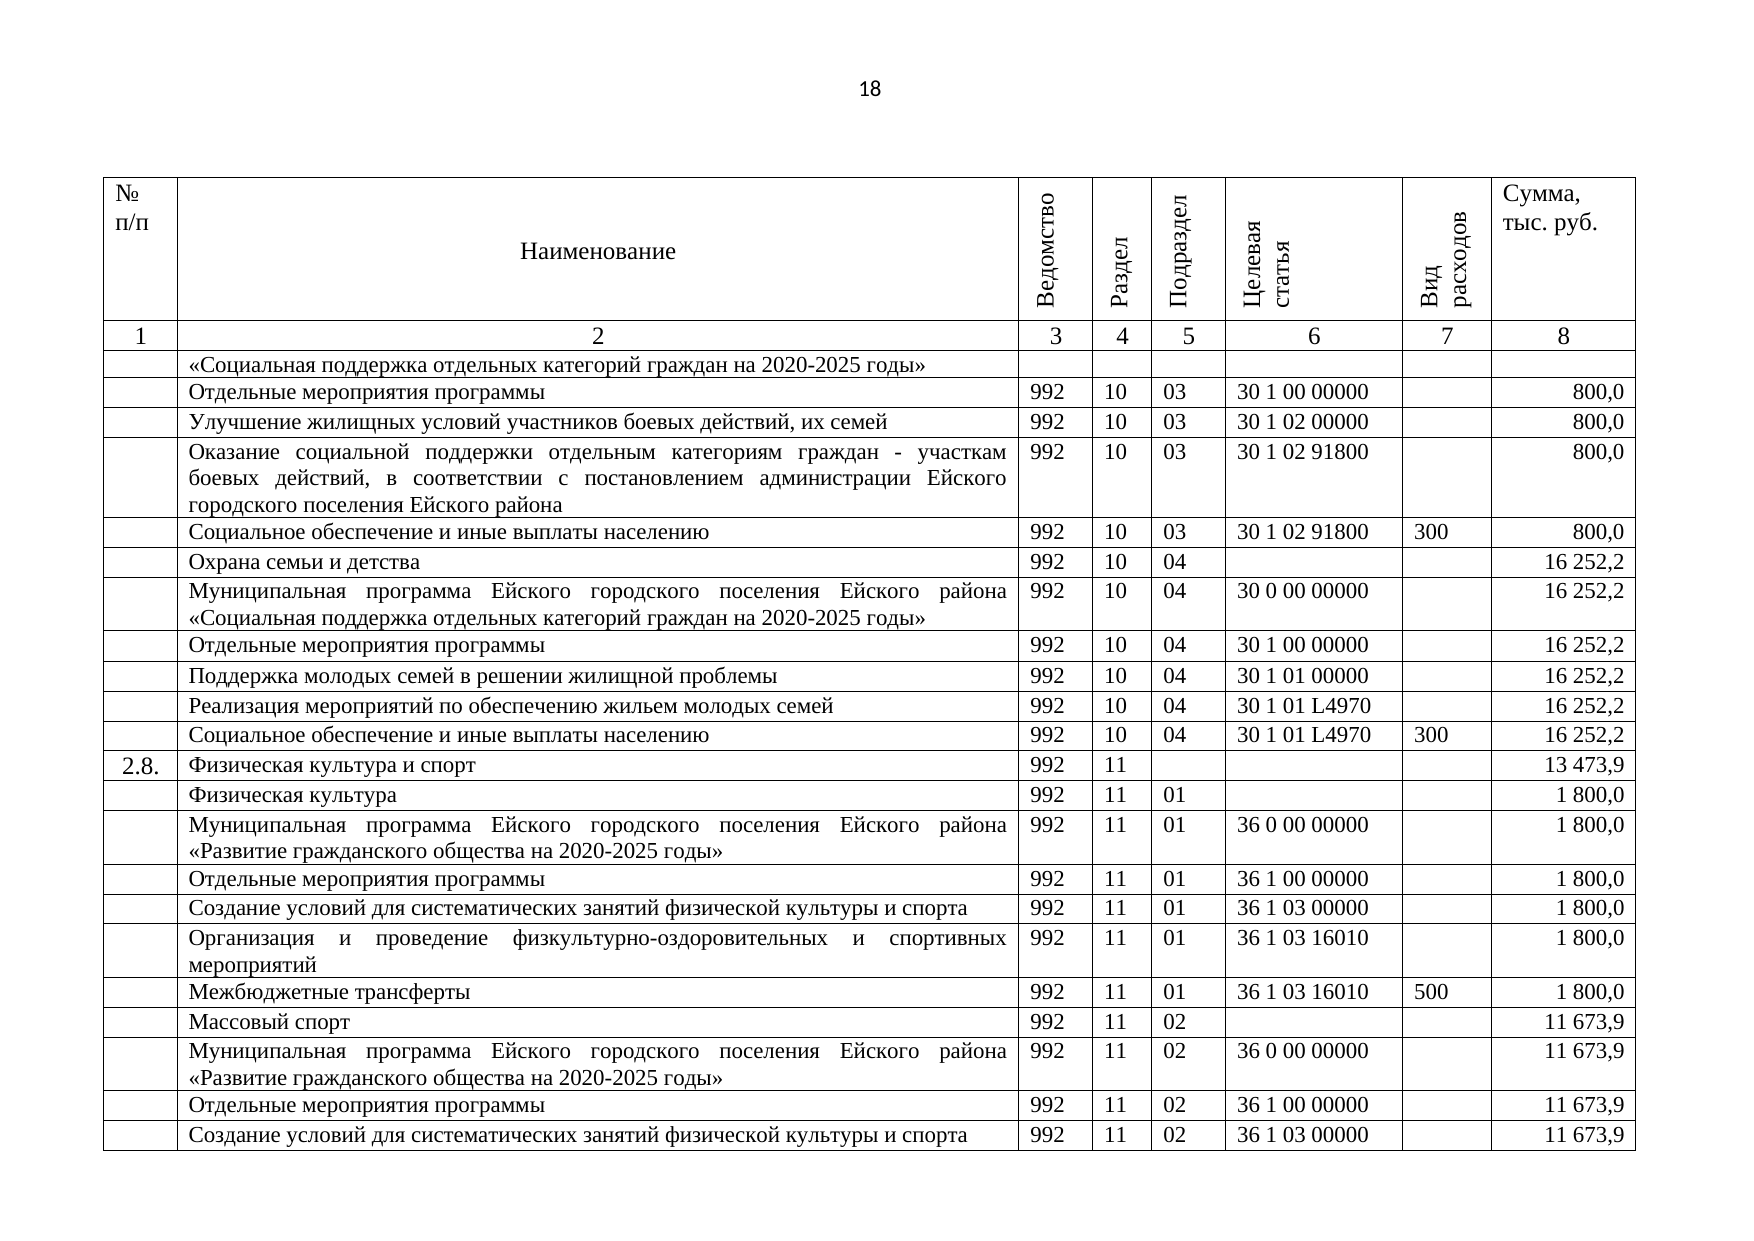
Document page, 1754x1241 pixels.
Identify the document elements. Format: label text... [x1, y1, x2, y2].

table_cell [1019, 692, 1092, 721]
table_header Наименование [178, 178, 1018, 320]
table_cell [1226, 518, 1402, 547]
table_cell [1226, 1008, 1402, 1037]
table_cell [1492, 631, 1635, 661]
table_cell 3 [1019, 321, 1092, 350]
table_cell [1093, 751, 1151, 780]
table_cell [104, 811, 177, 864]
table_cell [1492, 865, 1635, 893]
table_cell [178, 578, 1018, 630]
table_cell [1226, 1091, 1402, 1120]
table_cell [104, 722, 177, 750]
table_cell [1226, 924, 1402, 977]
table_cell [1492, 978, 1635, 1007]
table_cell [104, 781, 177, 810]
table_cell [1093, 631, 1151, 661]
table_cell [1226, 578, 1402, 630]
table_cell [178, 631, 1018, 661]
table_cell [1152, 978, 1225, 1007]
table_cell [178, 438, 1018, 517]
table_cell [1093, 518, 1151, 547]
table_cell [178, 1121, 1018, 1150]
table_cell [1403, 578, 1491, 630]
table_cell 2 [178, 321, 1018, 350]
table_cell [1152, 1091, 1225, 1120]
table_cell 7 [1403, 321, 1491, 350]
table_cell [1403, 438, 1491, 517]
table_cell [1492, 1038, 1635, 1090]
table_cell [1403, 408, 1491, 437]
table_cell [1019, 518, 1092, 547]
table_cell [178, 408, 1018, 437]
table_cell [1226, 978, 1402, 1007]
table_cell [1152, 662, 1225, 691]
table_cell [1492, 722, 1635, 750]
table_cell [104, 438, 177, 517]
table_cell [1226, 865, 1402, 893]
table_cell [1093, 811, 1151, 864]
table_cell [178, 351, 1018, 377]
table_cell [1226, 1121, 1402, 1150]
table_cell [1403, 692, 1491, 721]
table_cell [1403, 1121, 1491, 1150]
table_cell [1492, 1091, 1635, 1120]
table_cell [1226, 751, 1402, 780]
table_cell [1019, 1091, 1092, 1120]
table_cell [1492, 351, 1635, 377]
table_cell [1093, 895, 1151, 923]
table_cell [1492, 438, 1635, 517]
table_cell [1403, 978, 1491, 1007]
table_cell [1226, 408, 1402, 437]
table_header Подраздел [1152, 178, 1225, 320]
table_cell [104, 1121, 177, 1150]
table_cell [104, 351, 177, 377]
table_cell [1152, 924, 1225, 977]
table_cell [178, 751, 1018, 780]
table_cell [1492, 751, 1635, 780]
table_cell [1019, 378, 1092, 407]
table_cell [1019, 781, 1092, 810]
table_header Ведомство [1019, 178, 1092, 320]
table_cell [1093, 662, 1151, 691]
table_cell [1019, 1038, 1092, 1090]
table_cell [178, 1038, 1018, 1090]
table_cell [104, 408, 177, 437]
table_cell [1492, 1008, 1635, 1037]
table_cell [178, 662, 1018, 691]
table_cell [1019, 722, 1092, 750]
table_cell 8 [1492, 321, 1635, 350]
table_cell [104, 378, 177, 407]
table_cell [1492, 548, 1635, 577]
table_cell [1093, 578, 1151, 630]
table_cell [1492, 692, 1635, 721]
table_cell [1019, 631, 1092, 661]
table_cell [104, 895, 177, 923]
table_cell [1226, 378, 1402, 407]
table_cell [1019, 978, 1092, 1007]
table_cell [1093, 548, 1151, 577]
table_cell 1 [104, 321, 177, 350]
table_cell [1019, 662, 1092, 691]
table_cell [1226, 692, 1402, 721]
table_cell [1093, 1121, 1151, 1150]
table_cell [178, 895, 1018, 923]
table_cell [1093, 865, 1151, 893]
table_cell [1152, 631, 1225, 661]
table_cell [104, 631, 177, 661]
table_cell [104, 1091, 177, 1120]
table_cell 5 [1152, 321, 1225, 350]
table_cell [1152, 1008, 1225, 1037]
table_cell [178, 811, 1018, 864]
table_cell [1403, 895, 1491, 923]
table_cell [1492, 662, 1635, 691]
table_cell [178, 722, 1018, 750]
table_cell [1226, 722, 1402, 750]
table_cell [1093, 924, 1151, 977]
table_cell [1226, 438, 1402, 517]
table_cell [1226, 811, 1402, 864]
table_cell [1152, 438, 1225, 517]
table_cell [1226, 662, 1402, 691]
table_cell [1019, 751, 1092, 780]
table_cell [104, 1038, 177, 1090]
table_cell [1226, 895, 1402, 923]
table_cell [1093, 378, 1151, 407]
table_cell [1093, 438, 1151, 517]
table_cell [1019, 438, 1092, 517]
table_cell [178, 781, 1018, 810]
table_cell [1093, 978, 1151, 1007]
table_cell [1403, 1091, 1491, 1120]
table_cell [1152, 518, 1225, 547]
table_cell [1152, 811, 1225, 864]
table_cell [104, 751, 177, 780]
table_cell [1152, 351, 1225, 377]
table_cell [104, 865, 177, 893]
table_header № п/п [104, 178, 177, 320]
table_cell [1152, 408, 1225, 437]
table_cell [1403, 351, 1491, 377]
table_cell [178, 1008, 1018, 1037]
table_cell 4 [1093, 321, 1151, 350]
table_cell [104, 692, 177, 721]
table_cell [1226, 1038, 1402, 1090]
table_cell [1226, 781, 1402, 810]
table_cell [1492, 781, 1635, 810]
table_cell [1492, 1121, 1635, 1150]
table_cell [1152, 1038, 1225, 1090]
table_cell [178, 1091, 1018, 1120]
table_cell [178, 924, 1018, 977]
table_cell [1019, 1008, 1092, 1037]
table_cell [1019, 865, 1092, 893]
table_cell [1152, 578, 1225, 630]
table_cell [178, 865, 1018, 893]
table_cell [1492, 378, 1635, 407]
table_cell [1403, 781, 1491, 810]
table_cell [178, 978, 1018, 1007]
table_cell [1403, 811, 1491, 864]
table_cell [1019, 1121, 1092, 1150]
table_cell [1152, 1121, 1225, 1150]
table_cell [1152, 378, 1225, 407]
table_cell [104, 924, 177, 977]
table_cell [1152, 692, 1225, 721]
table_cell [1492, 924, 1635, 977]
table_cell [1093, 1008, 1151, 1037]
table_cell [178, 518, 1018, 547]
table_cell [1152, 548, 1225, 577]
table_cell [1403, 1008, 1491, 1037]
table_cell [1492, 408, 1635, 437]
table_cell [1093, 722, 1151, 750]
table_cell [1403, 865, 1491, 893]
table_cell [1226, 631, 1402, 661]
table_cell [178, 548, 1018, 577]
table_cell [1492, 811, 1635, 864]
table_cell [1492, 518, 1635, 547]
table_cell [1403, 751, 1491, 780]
table_header Раздел [1093, 178, 1151, 320]
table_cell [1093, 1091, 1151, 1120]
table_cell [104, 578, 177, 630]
table_header Вид расходов [1403, 178, 1491, 320]
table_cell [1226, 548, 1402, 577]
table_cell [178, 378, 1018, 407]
table_header Сумма, тыс. руб. [1492, 178, 1635, 320]
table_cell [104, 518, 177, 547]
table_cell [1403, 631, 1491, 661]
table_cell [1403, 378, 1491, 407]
table_header Целевая статья [1226, 178, 1402, 320]
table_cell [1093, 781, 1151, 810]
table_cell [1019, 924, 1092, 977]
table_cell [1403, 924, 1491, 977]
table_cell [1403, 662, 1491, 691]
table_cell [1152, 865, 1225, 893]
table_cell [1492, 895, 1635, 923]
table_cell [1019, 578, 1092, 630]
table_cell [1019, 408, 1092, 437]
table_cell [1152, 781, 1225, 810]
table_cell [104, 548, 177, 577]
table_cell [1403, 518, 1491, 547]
table_cell 6 [1226, 321, 1402, 350]
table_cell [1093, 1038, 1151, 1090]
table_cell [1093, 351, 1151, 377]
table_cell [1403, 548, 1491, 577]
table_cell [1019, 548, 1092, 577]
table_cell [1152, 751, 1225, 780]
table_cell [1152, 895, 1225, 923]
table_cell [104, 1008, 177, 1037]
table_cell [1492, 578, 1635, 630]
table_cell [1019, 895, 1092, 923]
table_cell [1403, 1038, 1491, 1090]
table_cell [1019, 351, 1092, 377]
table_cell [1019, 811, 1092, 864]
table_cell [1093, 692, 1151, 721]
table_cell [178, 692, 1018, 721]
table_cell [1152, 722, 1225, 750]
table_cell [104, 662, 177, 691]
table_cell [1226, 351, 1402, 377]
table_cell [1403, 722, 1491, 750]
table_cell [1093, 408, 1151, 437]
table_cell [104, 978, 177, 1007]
